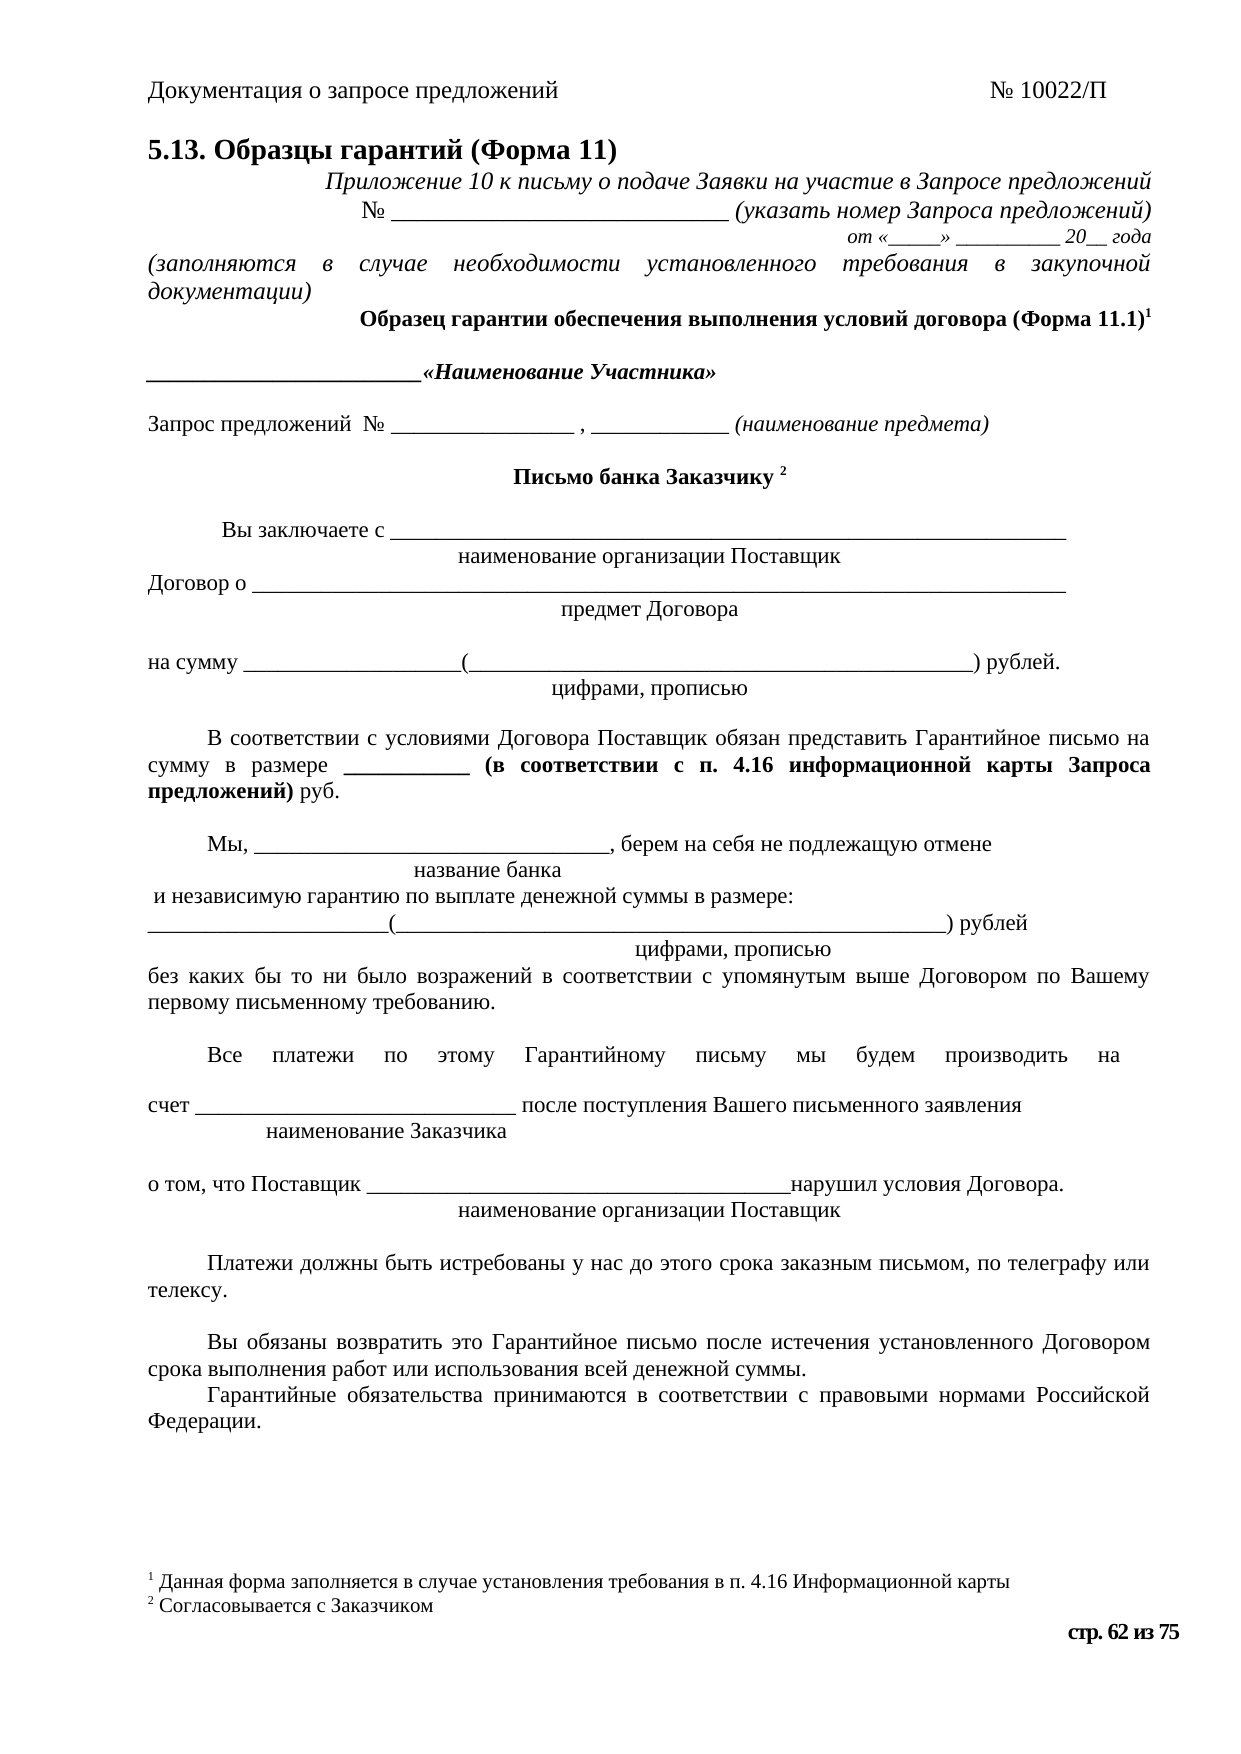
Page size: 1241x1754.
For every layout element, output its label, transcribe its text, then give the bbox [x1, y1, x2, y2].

text ________________________«Наименование Участника» [148, 358, 1152, 384]
text наименование Заказчика [266, 1117, 1152, 1144]
text Запрос предложений № ________________ , ____________ (наименование предмета) [148, 411, 1152, 437]
text наименование организации Поставщик [458, 1197, 1152, 1223]
text цифрами, прописью [635, 935, 1152, 962]
text наименование организации Поставщик [148, 542, 1152, 569]
text и независимую гарантию по выплате денежной суммы в размере: [148, 883, 1152, 909]
text Вы заключаете с ___________________________________________________________ [148, 516, 1152, 542]
text на сумму ___________________(____________________________________________) рублей. [148, 648, 1152, 674]
text счет ____________________________ после поступления Вашего письменного заявления [148, 1091, 1152, 1117]
text без каких бы то ни было возражений в соответствии с упомянутым выше Договором по Вашему первому письменному требованию. [148, 962, 1152, 1014]
text Гарантийные обязательства принимаются в соответствии с правовыми нормами Российской Федерации. [148, 1381, 1152, 1434]
text Мы, _______________________________, берем на себя не подлежащую отмене [148, 830, 1152, 856]
text № ___________________________ (указать номер Запроса предложений) [148, 195, 1152, 223]
text (заполняются в случае необходимости установленного требования в закупочной документации) [148, 248, 1152, 305]
text о том, что Поставщик _____________________________________нарушил условия Договора. [148, 1170, 1152, 1197]
text Приложение 10 к письму о подаче Заявки на участие в Запросе предложений [148, 166, 1152, 195]
text предмет Договора [148, 595, 1152, 621]
text Вы обязаны возвратить это Гарантийное письмо после истечения установленного Договором срока выполнения работ или использования всей денежной суммы. [148, 1328, 1152, 1381]
text название банка [413, 856, 1152, 883]
text Образец гарантии обеспечения выполнения условий договора (Форма 11.1) [222, 305, 1152, 331]
text _____________________(________________________________________________) рублей [148, 909, 1152, 935]
text Письмо банка Заказчику [148, 463, 1152, 489]
text В соответствии с условиями Договора Поставщик обязан представить Гарантийное письмо на сумму в размере ___________ (в соответствии с п. 4.16 информационной карты Запроса предложений) руб. [148, 724, 1152, 803]
text Все платежи по этому Гарантийному письму мы будем производить на [148, 1041, 1152, 1091]
list 5.13. Образцы гарантий (Форма 11) [148, 132, 1152, 166]
text от «_____» __________ 20__ года [148, 223, 1152, 248]
text Платежи должны быть истребованы у нас до этого срока заказным письмом, по телеграфу или телексу. [148, 1249, 1152, 1302]
text Договор о _______________________________________________________________________ [148, 569, 1152, 595]
text цифрами, прописью [148, 674, 1152, 700]
